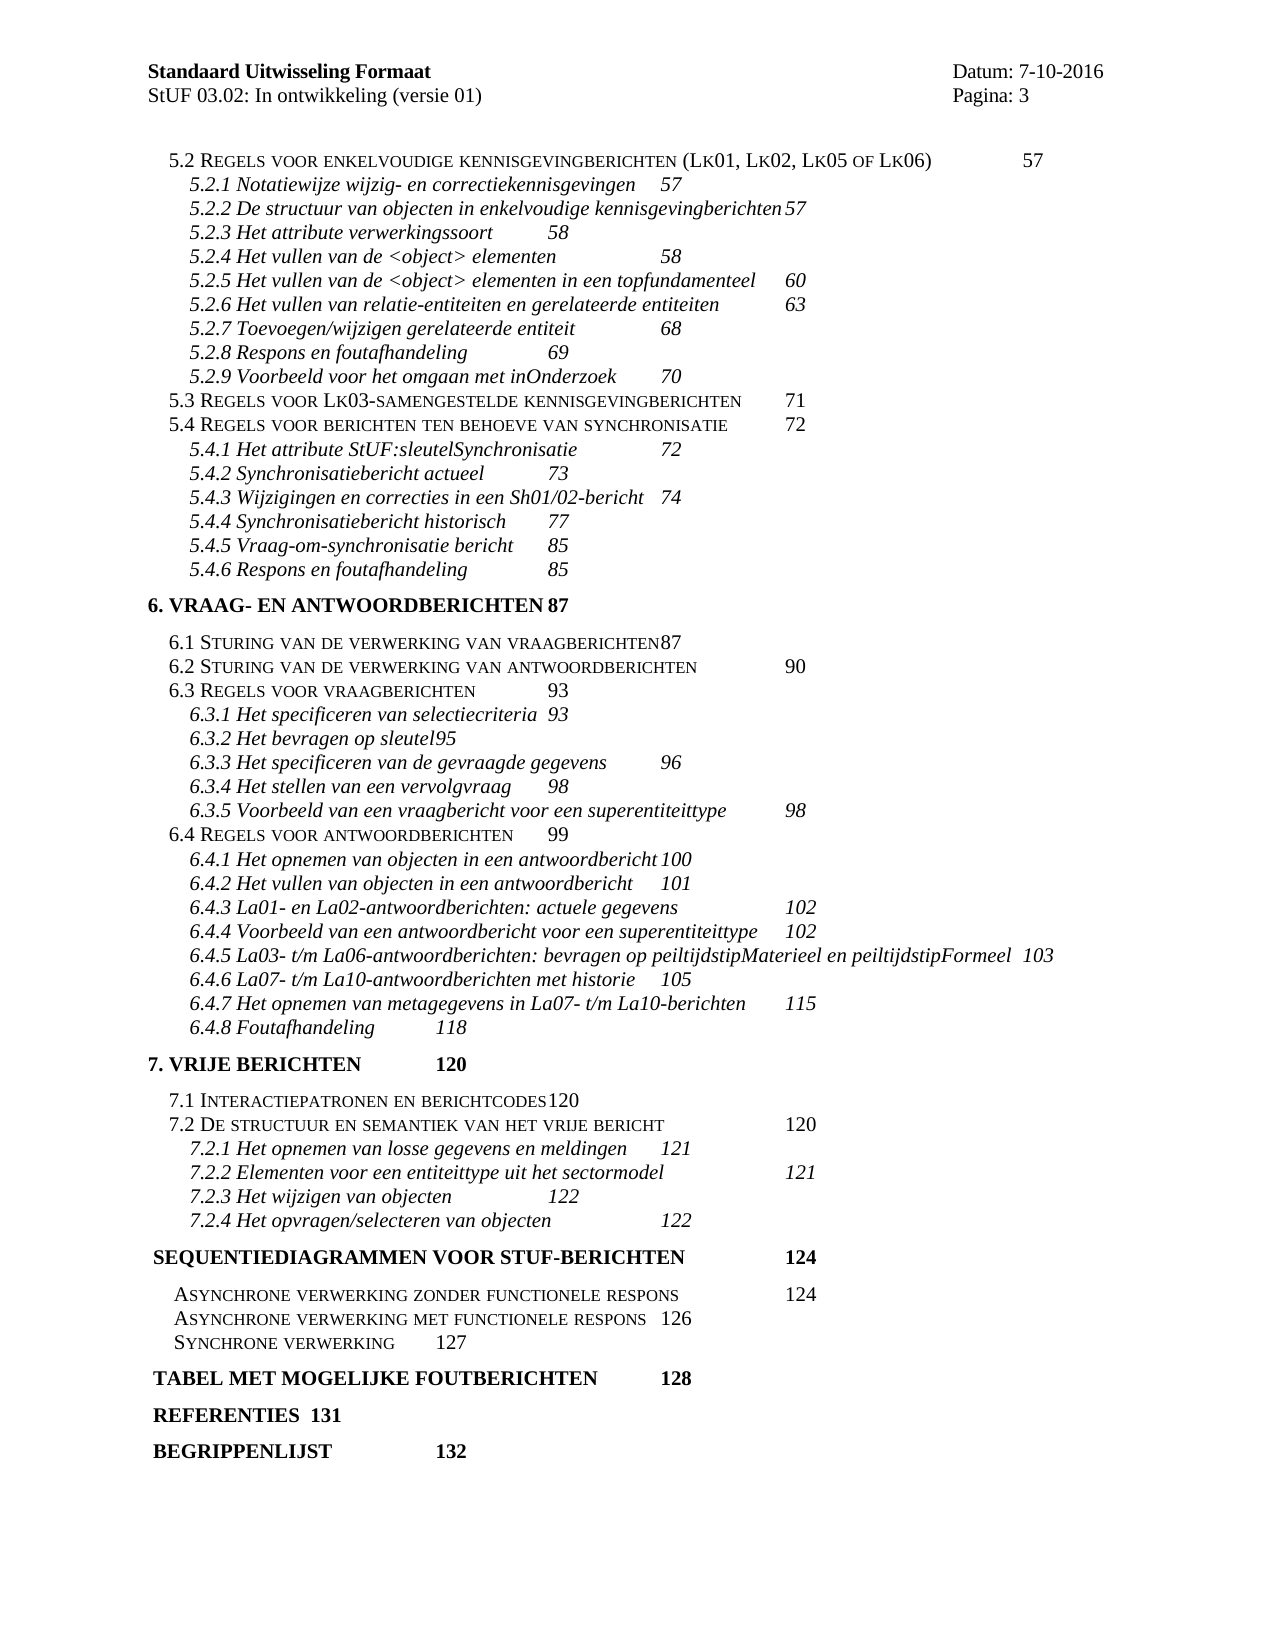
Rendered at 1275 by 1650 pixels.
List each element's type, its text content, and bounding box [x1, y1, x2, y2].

text 6. Vraag- en antwoordberichten 87 [148, 593, 1127, 617]
text 6.4.4 Voorbeeld van een antwoordbericht voor een superentiteittype 102 [189, 919, 1127, 943]
text 6.2 Sturing van de verwerking van antwoordberichten 90 [168, 654, 1127, 678]
text 5.4 Regels voor berichten ten behoeve van synchronisatie 72 [168, 412, 1127, 436]
text 6.3.1 Het specificeren van selectiecriteria 93 [189, 702, 1127, 726]
text 6.4.2 Het vullen van objecten in een antwoordbericht 101 [189, 871, 1127, 894]
text 5.4.3 Wijzigingen en correcties in een Sh01/02-bericht 74 [189, 484, 1127, 509]
text 5.4.4 Synchronisatiebericht historisch 77 [189, 509, 1127, 533]
text 5.2.3 Het attribute verwerkingssoort 58 [189, 220, 1127, 244]
text 7.2.2 Elementen voor een entiteittype uit het sectormodel 121 [189, 1160, 1127, 1184]
text 6.3 Regels voor vraagberichten 93 [168, 678, 1127, 702]
text 5.2.9 Voorbeeld voor het omgaan met inOnderzoek 70 [189, 364, 1127, 388]
text 5.2.4 Het vullen van de <object> elementen 58 [189, 244, 1127, 268]
text 5.2.8 Respons en foutafhandeling 69 [189, 340, 1127, 364]
text 7.2.4 Het opvragen/selecteren van objecten 122 [189, 1208, 1127, 1232]
text 7.2.3 Het wijzigen van objecten 122 [189, 1184, 1127, 1208]
text Tabel met mogelijke foutberichten 128 [148, 1366, 1127, 1390]
text Sequentiediagrammen voor StUF-berichten 124 [148, 1245, 1127, 1269]
text 7.1 Interactiepatronen en berichtcodes 120 [168, 1088, 1127, 1112]
text 6.3.4 Het stellen van een vervolgvraag 98 [189, 774, 1127, 798]
text 5.2.2 De structuur van objecten in enkelvoudige kennisgevingberichten 57 [189, 196, 1127, 220]
text 6.4.3 La01- en La02-antwoordberichten: actuele gegevens 102 [189, 894, 1127, 919]
text 6.4.6 La07- t/m La10-antwoordberichten met historie 105 [189, 967, 1127, 991]
text 5.2.7 Toevoegen/wijzigen gerelateerde entiteit 68 [189, 316, 1127, 340]
text 5.4.1 Het attribute StUF:sleutelSynchronisatie 72 [189, 436, 1127, 461]
text 7.2.1 Het opnemen van losse gegevens en meldingen 121 [189, 1136, 1127, 1160]
text 5.4.2 Synchronisatiebericht actueel 73 [189, 461, 1127, 484]
text 6.4.1 Het opnemen van objecten in een antwoordbericht 100 [189, 846, 1127, 871]
text 5.2 Regels voor enkelvoudige kennisgevingberichten (Lk01, Lk02, Lk05 of Lk06) 57 [168, 148, 1127, 172]
text 6.4.7 Het opnemen van metagegevens in La07- t/m La10-berichten 115 [189, 991, 1127, 1015]
text Asynchrone verwerking met functionele respons 126 [168, 1306, 1127, 1329]
text 5.2.5 Het vullen van de <object> elementen in een topfundamenteel 60 [189, 268, 1127, 292]
text 5.3 Regels voor Lk03-samengestelde kennisgevingberichten 71 [168, 388, 1127, 412]
text 5.2.1 Notatiewijze wijzig- en correctiekennisgevingen 57 [189, 172, 1127, 196]
text Asynchrone verwerking zonder functionele respons 124 [168, 1281, 1127, 1306]
text 6.3.2 Het bevragen op sleutel 95 [189, 726, 1127, 750]
text 6.3.3 Het specificeren van de gevraagde gegevens 96 [189, 750, 1127, 774]
text Referenties 131 [148, 1403, 1127, 1427]
text 5.4.6 Respons en foutafhandeling 85 [189, 557, 1127, 581]
text 5.4.5 Vraag-om-synchronisatie bericht 85 [189, 533, 1127, 557]
text 6.4.8 Foutafhandeling 118 [189, 1015, 1127, 1039]
text 7.2 De structuur en semantiek van het vrije bericht 120 [168, 1112, 1127, 1136]
text 6.3.5 Voorbeeld van een vraagbericht voor een superentiteittype 98 [189, 798, 1127, 822]
text Synchrone verwerking 127 [168, 1329, 1127, 1354]
text 7. Vrije berichten 120 [148, 1051, 1127, 1076]
text 6.4 Regels voor antwoordberichten 99 [168, 822, 1127, 846]
text 6.4.5 La03- t/m La06-antwoordberichten: bevragen op peiltijdstipMaterieel en peiltijdstipFormeel 103 [189, 943, 1127, 967]
text Begrippenlijst 132 [148, 1439, 1127, 1463]
text 6.1 Sturing van de verwerking van vraagberichten 87 [168, 630, 1127, 654]
text 5.2.6 Het vullen van relatie-entiteiten en gerelateerde entiteiten 63 [189, 292, 1127, 316]
